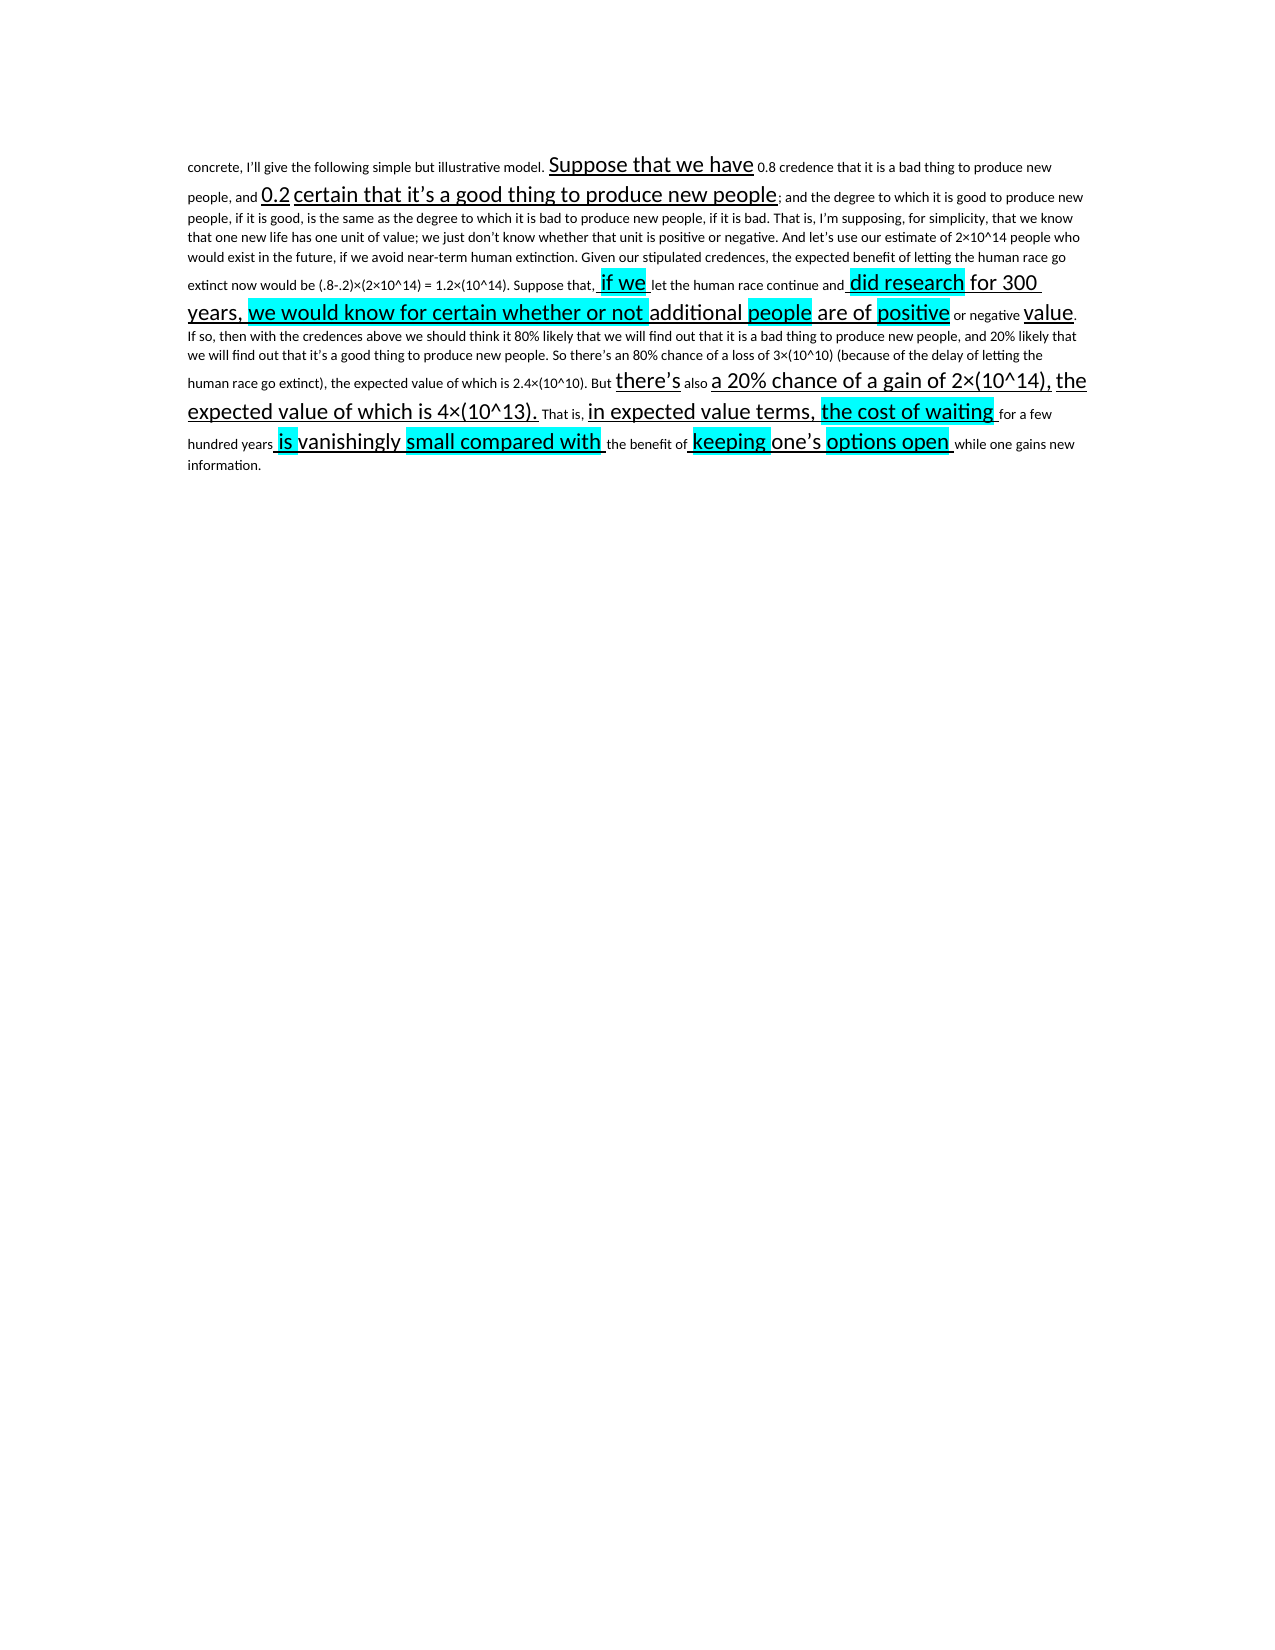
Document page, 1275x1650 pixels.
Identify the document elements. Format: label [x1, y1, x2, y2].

text [187, 150, 1087, 474]
